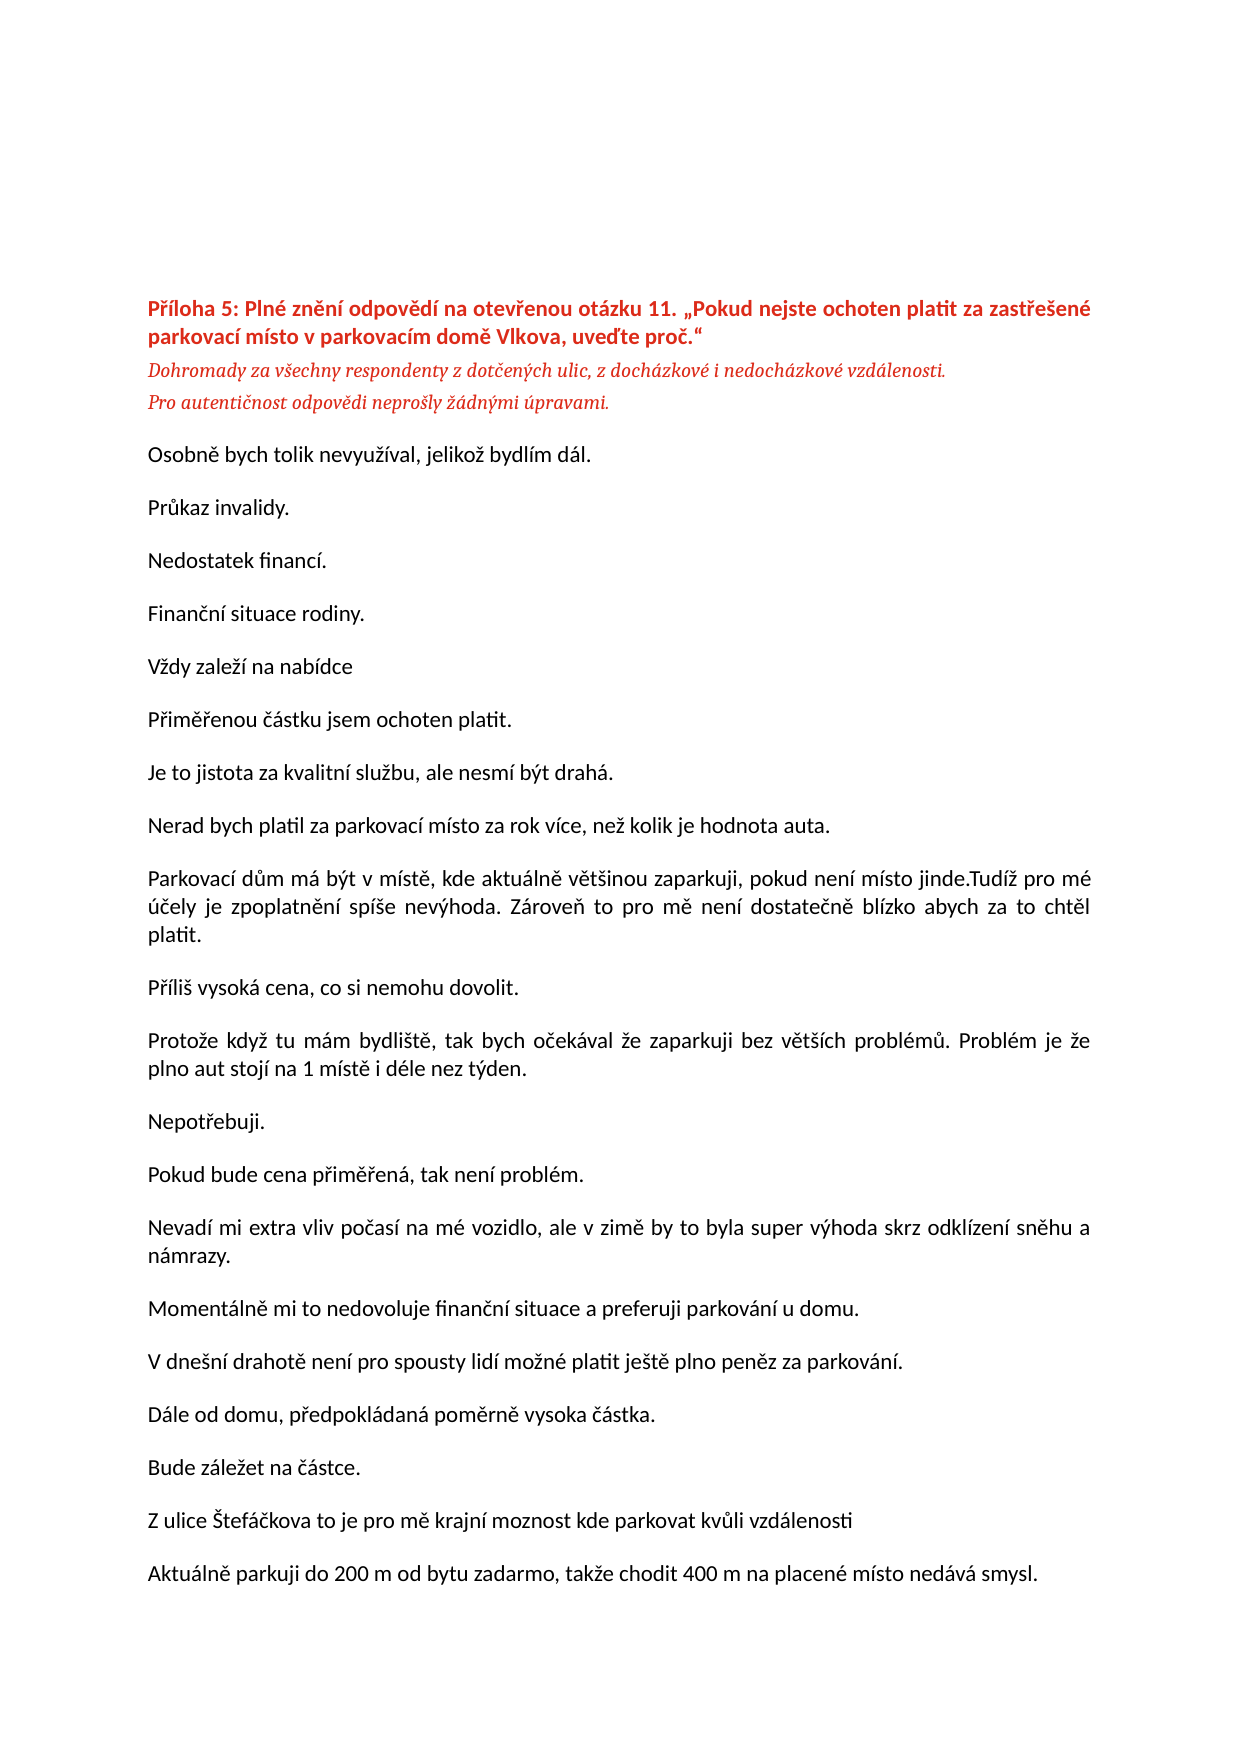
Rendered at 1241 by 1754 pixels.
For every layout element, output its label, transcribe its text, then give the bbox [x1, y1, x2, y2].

text Finanční situace rodiny. [148, 599, 1093, 627]
text Příliš vysoká cena, co si nemohu dovolit. [148, 973, 1093, 1001]
text Z ulice Štefáčkova to je pro mě krajní moznost kde parkovat kvůli vzdálenosti [148, 1506, 1093, 1534]
text V dnešní drahotě není pro spousty lidí možné platit ještě plno peněz za parkování. [148, 1347, 1093, 1375]
text Pokud bude cena přiměřená, tak není problém. [148, 1160, 1093, 1188]
text Průkaz invalidy. [148, 493, 1093, 521]
text Momentálně mi to nedovoluje finanční situace a preferuji parkování u domu. [148, 1294, 1093, 1322]
text Protože když tu mám bydliště, tak bych očekával že zaparkuji bez větších problémů. Problém je že plno aut stojí na 1 místě i déle nez týden. [148, 1026, 1093, 1082]
text Je to jistota za kvalitní službu, ale nesmí být drahá. [148, 758, 1093, 786]
text Pro autentičnost odpovědi neprošly žádnými úpravami. [148, 391, 1093, 415]
text Dále od domu, předpokládaná poměrně vysoka částka. [148, 1400, 1093, 1428]
text Vždy zaleží na nabídce [148, 652, 1093, 680]
text Dohromady za všechny respondenty z dotčených ulic, z docházkové i nedocházkové vzdálenosti. [148, 358, 1093, 382]
text Nedostatek financí. [148, 546, 1093, 574]
text Bude záležet na částce. [148, 1453, 1093, 1481]
text Osobně bych tolik nevyužíval, jelikož bydlím dál. [148, 440, 1093, 468]
text Parkovací dům má být v místě, kde aktuálně většinou zaparkuji, pokud není místo jinde.Tudíž pro mé účely je zpoplatnění spíše nevýhoda. Zároveň to pro mě není dostatečně blízko abych za to chtěl platit. [148, 864, 1093, 948]
text Nevadí mi extra vliv počasí na mé vozidlo, ale v zimě by to byla super výhoda skrz odklízení sněhu a námrazy. [148, 1213, 1093, 1269]
text Nerad bych platil za parkovací místo za rok více, než kolik je hodnota auta. [148, 811, 1093, 839]
text Aktuálně parkuji do 200 m od bytu zadarmo, takže chodit 400 m na placené místo nedává smysl. [148, 1559, 1093, 1587]
text Příloha 5: Plné znění odpovědí na otevřenou otázku 11. „Pokud nejste ochoten platit za zastřešené parkovací místo v parkovacím domě Vlkova, uveďte proč.“ [148, 294, 1093, 350]
text Nepotřebuji. [148, 1107, 1093, 1135]
text Přiměřenou částku jsem ochoten platit. [148, 705, 1093, 733]
